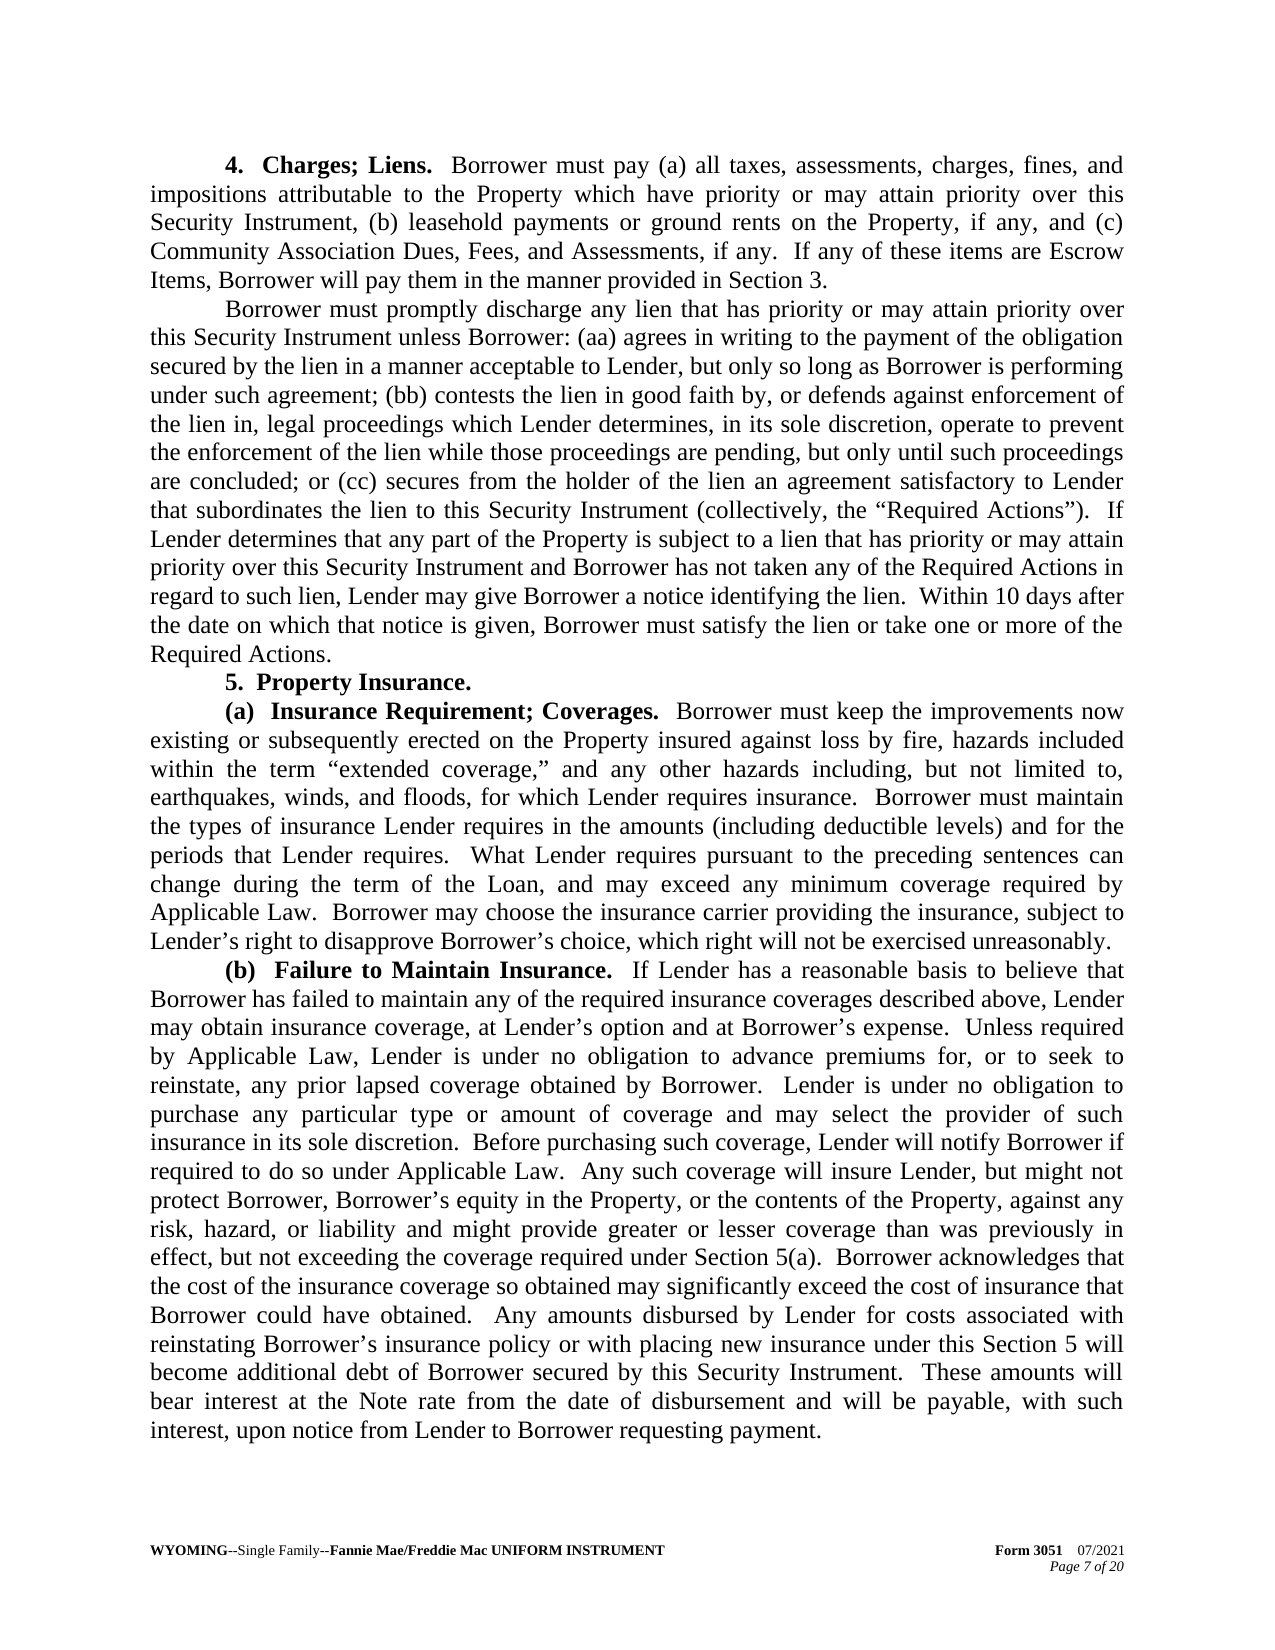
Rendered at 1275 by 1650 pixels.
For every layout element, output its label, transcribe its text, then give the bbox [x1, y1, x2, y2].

text Borrower must promptly discharge any lien that has priority or may attain priority over this Security Instrument unless Borrower: (aa) agrees in writing to the payment of the obligation secured by the lien in a manner acceptable to Lender, but only so long as Borrower is performing under such agreement; (bb) contests the lien in good faith by, or defends against enforcement of the lien in, legal proceedings which Lender determines, in its sole discretion, operate to prevent the enforcement of the lien while those proceedings are pending, but only until such proceedings are concluded; or (cc) secures from the holder of the lien an agreement satisfactory to Lender that subordinates the lien to this Security Instrument (collectively, the “Required Actions”). If Lender determines that any part of the Property is subject to a lien that has priority or may attain priority over this Security Instrument and Borrower has not taken any of the Required Actions in regard to such lien, Lender may give Borrower a notice identifying the lien. Within 10 days after the date on which that notice is given, Borrower must satisfy the lien or take one or more of the Required Actions. [150, 294, 1125, 667]
text (b) Failure to Maintain Insurance. If Lender has a reasonable basis to believe that Borrower has failed to maintain any of the required insurance coverages described above, Lender may obtain insurance coverage, at Lender’s option and at Borrower’s expense. Unless required by Applicable Law, Lender is under no obligation to advance premiums for, or to seek to reinstate, any prior lapsed coverage obtained by Borrower. Lender is under no obligation to purchase any particular type or amount of coverage and may select the provider of such insurance in its sole discretion. Before purchasing such coverage, Lender will notify Borrower if required to do so under Applicable Law. Any such coverage will insure Lender, but might not protect Borrower, Borrower’s equity in the Property, or the contents of the Property, against any risk, hazard, or liability and might provide greater or lesser coverage than was previously in effect, but not exceeding the coverage required under Section 5(a). Borrower acknowledges that the cost of the insurance coverage so obtained may significantly exceed the cost of insurance that Borrower could have obtained. Any amounts disbursed by Lender for costs associated with reinstating Borrower’s insurance policy or with placing new insurance under this Section 5 will become additional debt of Borrower secured by this Security Instrument. These amounts will bear interest at the Note rate from the date of disbursement and will be payable, with such interest, upon notice from Lender to Borrower requesting payment. [150, 955, 1125, 1444]
text 5. Property Insurance. [150, 667, 1125, 696]
text 4. Charges; Liens. Borrower must pay (a) all taxes, assessments, charges, fines, and impositions attributable to the Property which have priority or may attain priority over this Security Instrument, (b) leasehold payments or ground rents on the Property, if any, and (c) Community Association Dues, Fees, and Assessments, if any. If any of these items are Escrow Items, Borrower will pay them in the manner provided in Section 3. [150, 150, 1125, 294]
text (a) Insurance Requirement; Coverages. Borrower must keep the improvements now existing or subsequently erected on the Property insured against loss by fire, hazards included within the term “extended coverage,” and any other hazards including, but not limited to, earthquakes, winds, and floods, for which Lender requires insurance. Borrower must maintain the types of insurance Lender requires in the amounts (including deductible levels) and for the periods that Lender requires. What Lender requires pursuant to the preceding sentences can change during the term of the Loan, and may exceed any minimum coverage required by Applicable Law. Borrower may choose the insurance carrier providing the insurance, subject to Lender’s right to disapprove Borrower’s choice, which right will not be exercised unreasonably. [150, 696, 1125, 955]
